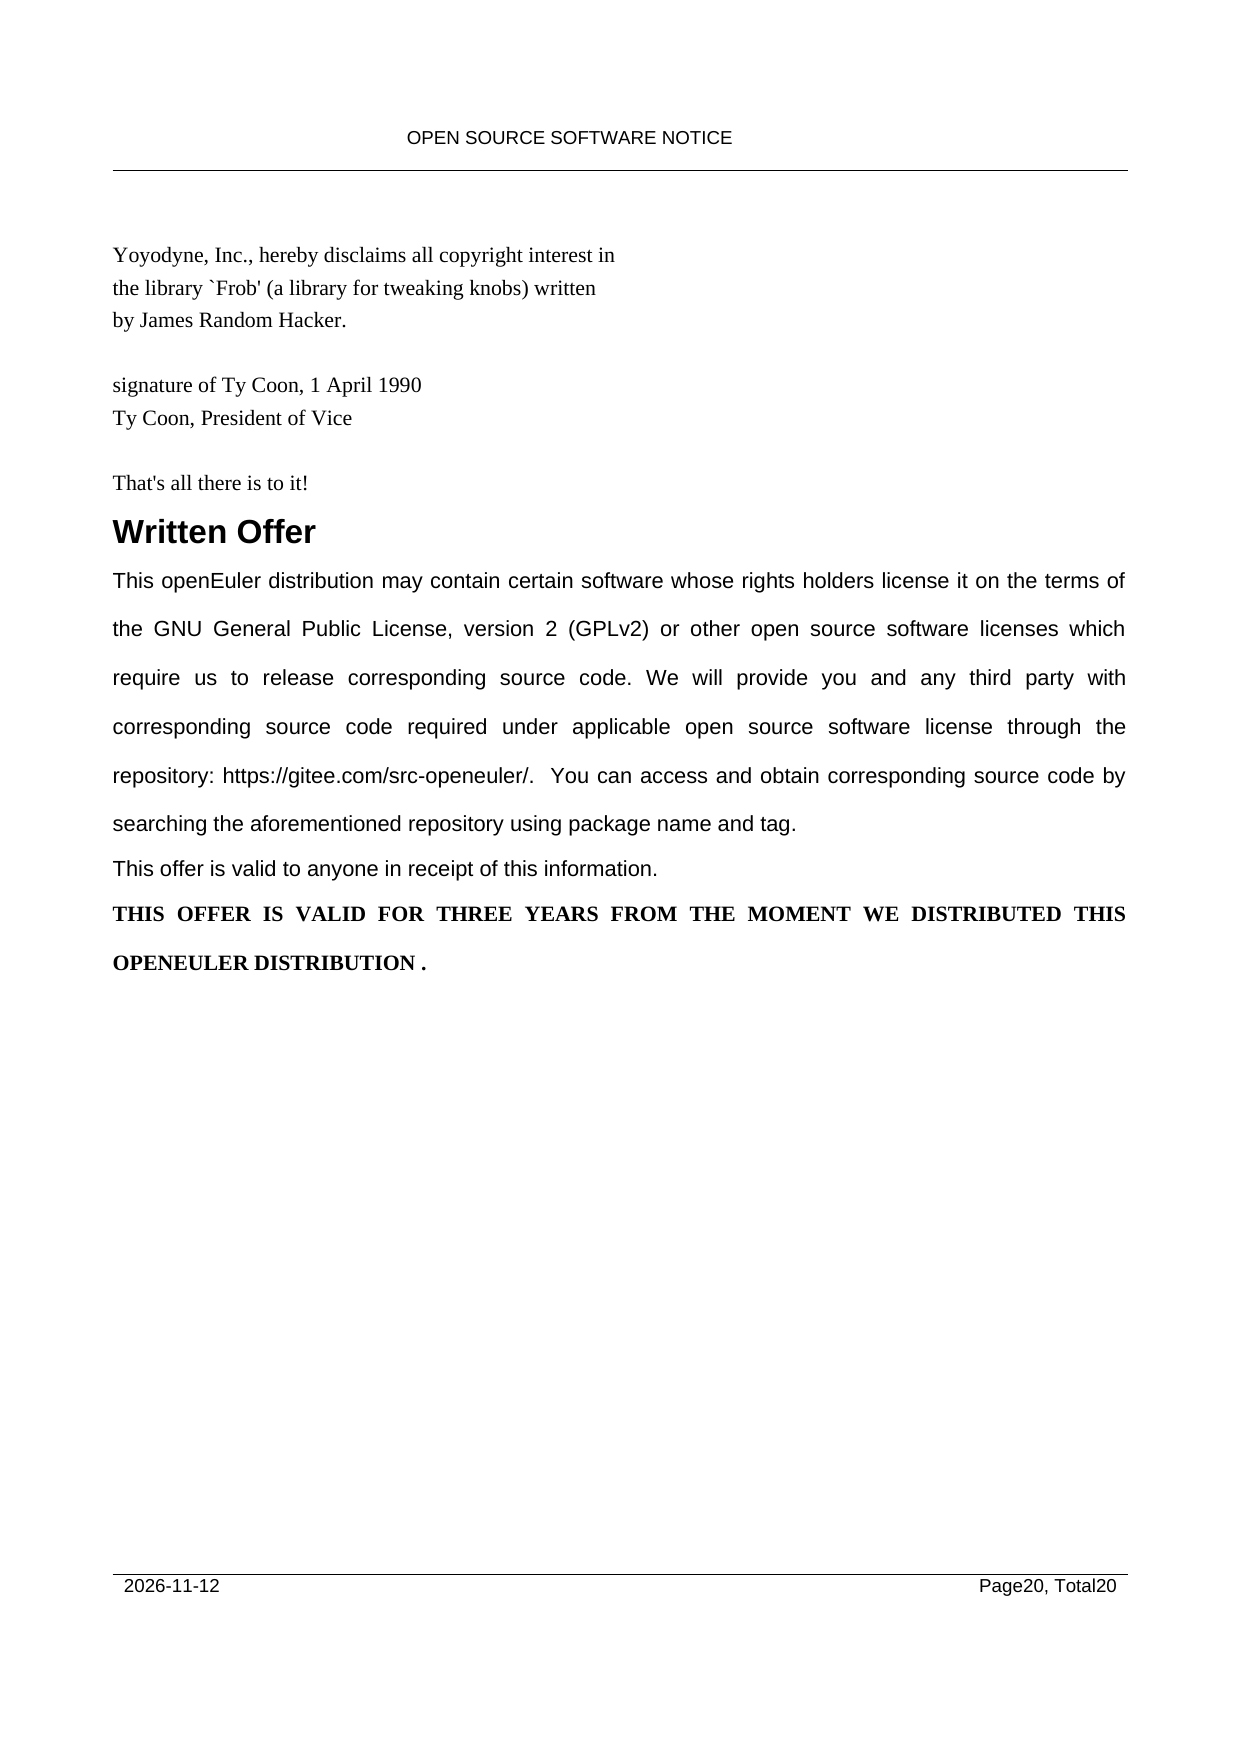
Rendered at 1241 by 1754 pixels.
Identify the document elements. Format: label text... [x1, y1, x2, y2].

text Written Offer [112, 499, 1128, 564]
text This offer is valid to anyone in receipt of this information. [112, 853, 1128, 885]
text This openEuler distribution may contain certain software whose rights holders license it on the terms of the GNU General Public License, version 2 (GPLv2) or other open source software licenses which require us to release corresponding source code. We will provide you and any third party with corresponding source code required under applicable open source software license through the repository: https://gitee.com/src-openeuler/. You can access and obtain corresponding source code by searching the aforementioned repository using package name and tag. [112, 564, 1128, 840]
text THIS OFFER IS VALID FOR THREE YEARS FROM THE MOMENT WE DISTRIBUTED THIS OPENEULER DISTRIBUTION . [112, 898, 1128, 979]
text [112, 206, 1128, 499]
